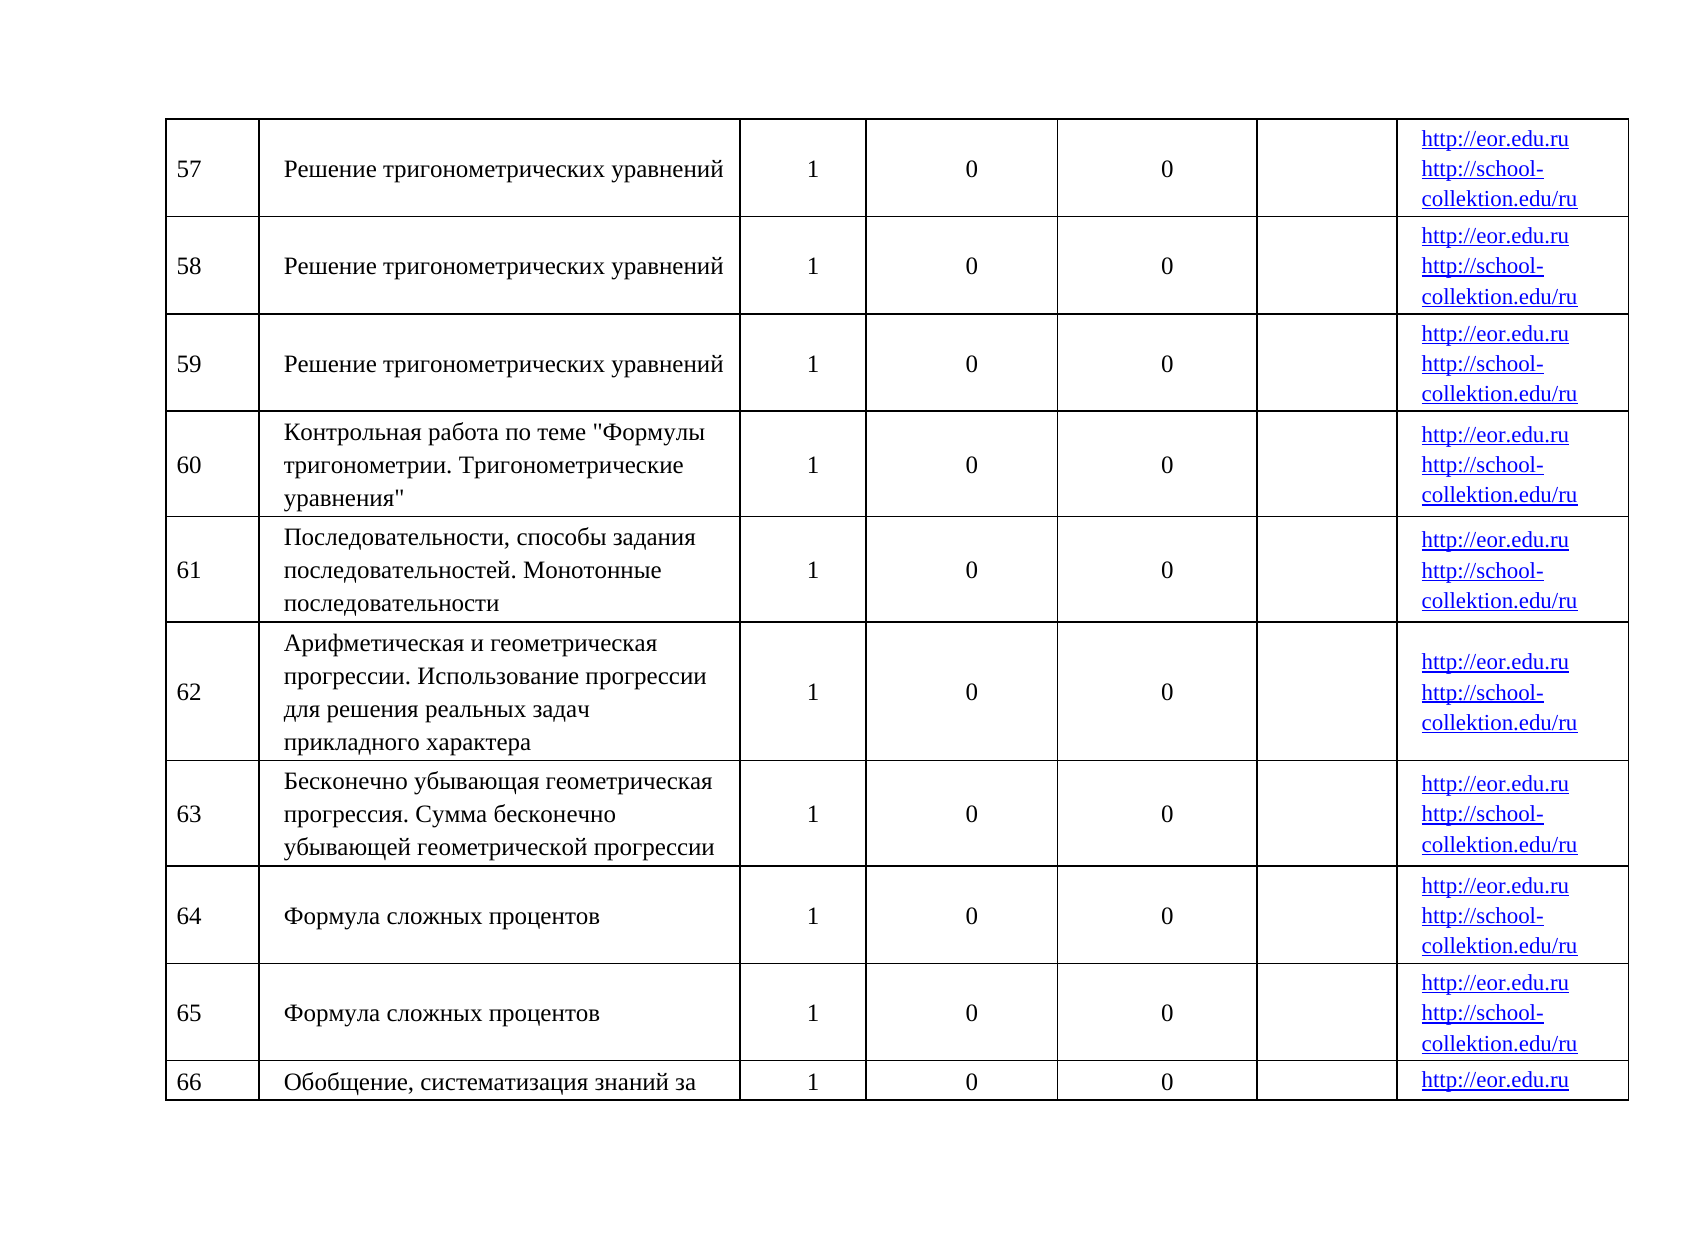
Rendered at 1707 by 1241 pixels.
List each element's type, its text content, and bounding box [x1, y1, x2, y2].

table_cell 1 [741, 120, 865, 216]
table_cell Контрольная работа по теме "Формулы тригонометрии. Тригонометрические уравнения" [260, 412, 739, 516]
table_cell 0 [1058, 964, 1256, 1060]
table_cell Последовательности, способы задания последовательностей. Монотонные последовательности [260, 517, 739, 621]
table_cell [1258, 120, 1396, 216]
table_cell [1258, 964, 1396, 1060]
table_cell 0 [867, 315, 1057, 410]
table_cell Формула сложных процентов [260, 964, 739, 1060]
table_cell [1258, 623, 1396, 759]
table_cell [1258, 1061, 1396, 1099]
table_cell 0 [1058, 517, 1256, 621]
table_cell 0 [1058, 867, 1256, 962]
table_cell 0 [1058, 412, 1256, 516]
table_cell 0 [1058, 120, 1256, 216]
table_cell 58 [167, 217, 258, 313]
table_cell 57 [167, 120, 258, 216]
table_cell [1258, 217, 1396, 313]
table_cell 59 [167, 315, 258, 410]
table_cell 61 [167, 517, 258, 621]
table_cell 1 [741, 623, 865, 759]
table_cell 0 [867, 217, 1057, 313]
table_cell Решение тригонометрических уравнений [260, 217, 739, 313]
table_cell 63 [167, 761, 258, 865]
table_cell 1 [741, 412, 865, 516]
table_cell 0 [1058, 217, 1256, 313]
table_cell 62 [167, 623, 258, 759]
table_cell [1398, 120, 1628, 216]
table_cell 0 [1058, 623, 1256, 759]
table_cell 0 [1058, 315, 1256, 410]
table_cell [1398, 217, 1628, 313]
table_cell 0 [867, 964, 1057, 1060]
table_cell http://eor.edu.ru http://school-collektion.edu/ru [1398, 315, 1628, 410]
table_cell 1 [741, 217, 865, 313]
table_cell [260, 1061, 739, 1099]
table_cell 0 [867, 412, 1057, 516]
table_cell http://eor.edu.ru http://school-collektion.edu/ru [1398, 761, 1628, 865]
table_cell Решение тригонометрических уравнений [260, 315, 739, 410]
table_cell Формула сложных процентов [260, 867, 739, 962]
table_cell 1 [741, 517, 865, 621]
table_cell Бесконечно убывающая геометрическая прогрессия. Сумма бесконечно убывающей геометрической прогрессии [260, 761, 739, 865]
table_cell http://eor.edu.ru http://school-collektion.edu/ru [1398, 867, 1628, 962]
table_cell 1 [741, 1061, 865, 1099]
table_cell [1398, 1061, 1628, 1099]
table_cell [1258, 867, 1396, 962]
table_cell 0 [867, 761, 1057, 865]
table_cell 65 [167, 964, 258, 1060]
table_cell 1 [741, 867, 865, 962]
table_cell 1 [741, 761, 865, 865]
table_cell 1 [741, 964, 865, 1060]
table_cell 0 [867, 517, 1057, 621]
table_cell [1398, 964, 1628, 1060]
table_cell 0 [1058, 1061, 1256, 1099]
table_cell [1258, 517, 1396, 621]
table_cell 60 [167, 412, 258, 516]
table_cell 0 [1058, 761, 1256, 865]
table_cell 64 [167, 867, 258, 962]
table_cell http://eor.edu.ru http://school-collektion.edu/ru [1398, 623, 1628, 759]
table_cell 0 [867, 623, 1057, 759]
table_cell http://eor.edu.ru http://school-collektion.edu/ru [1398, 412, 1628, 516]
table_cell Арифметическая и геометрическая прогрессии. Использование прогрессии для решения реальных задач прикладного характера [260, 623, 739, 759]
table_cell 0 [867, 120, 1057, 216]
table_cell 0 [867, 867, 1057, 962]
table_cell 66 [167, 1061, 258, 1099]
table_cell [1258, 315, 1396, 410]
table_cell [1258, 412, 1396, 516]
table_cell 1 [741, 315, 865, 410]
table_cell 0 [867, 1061, 1057, 1099]
table_cell http://eor.edu.ru http://school-collektion.edu/ru [1398, 517, 1628, 621]
table_cell [1258, 761, 1396, 865]
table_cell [260, 120, 739, 216]
